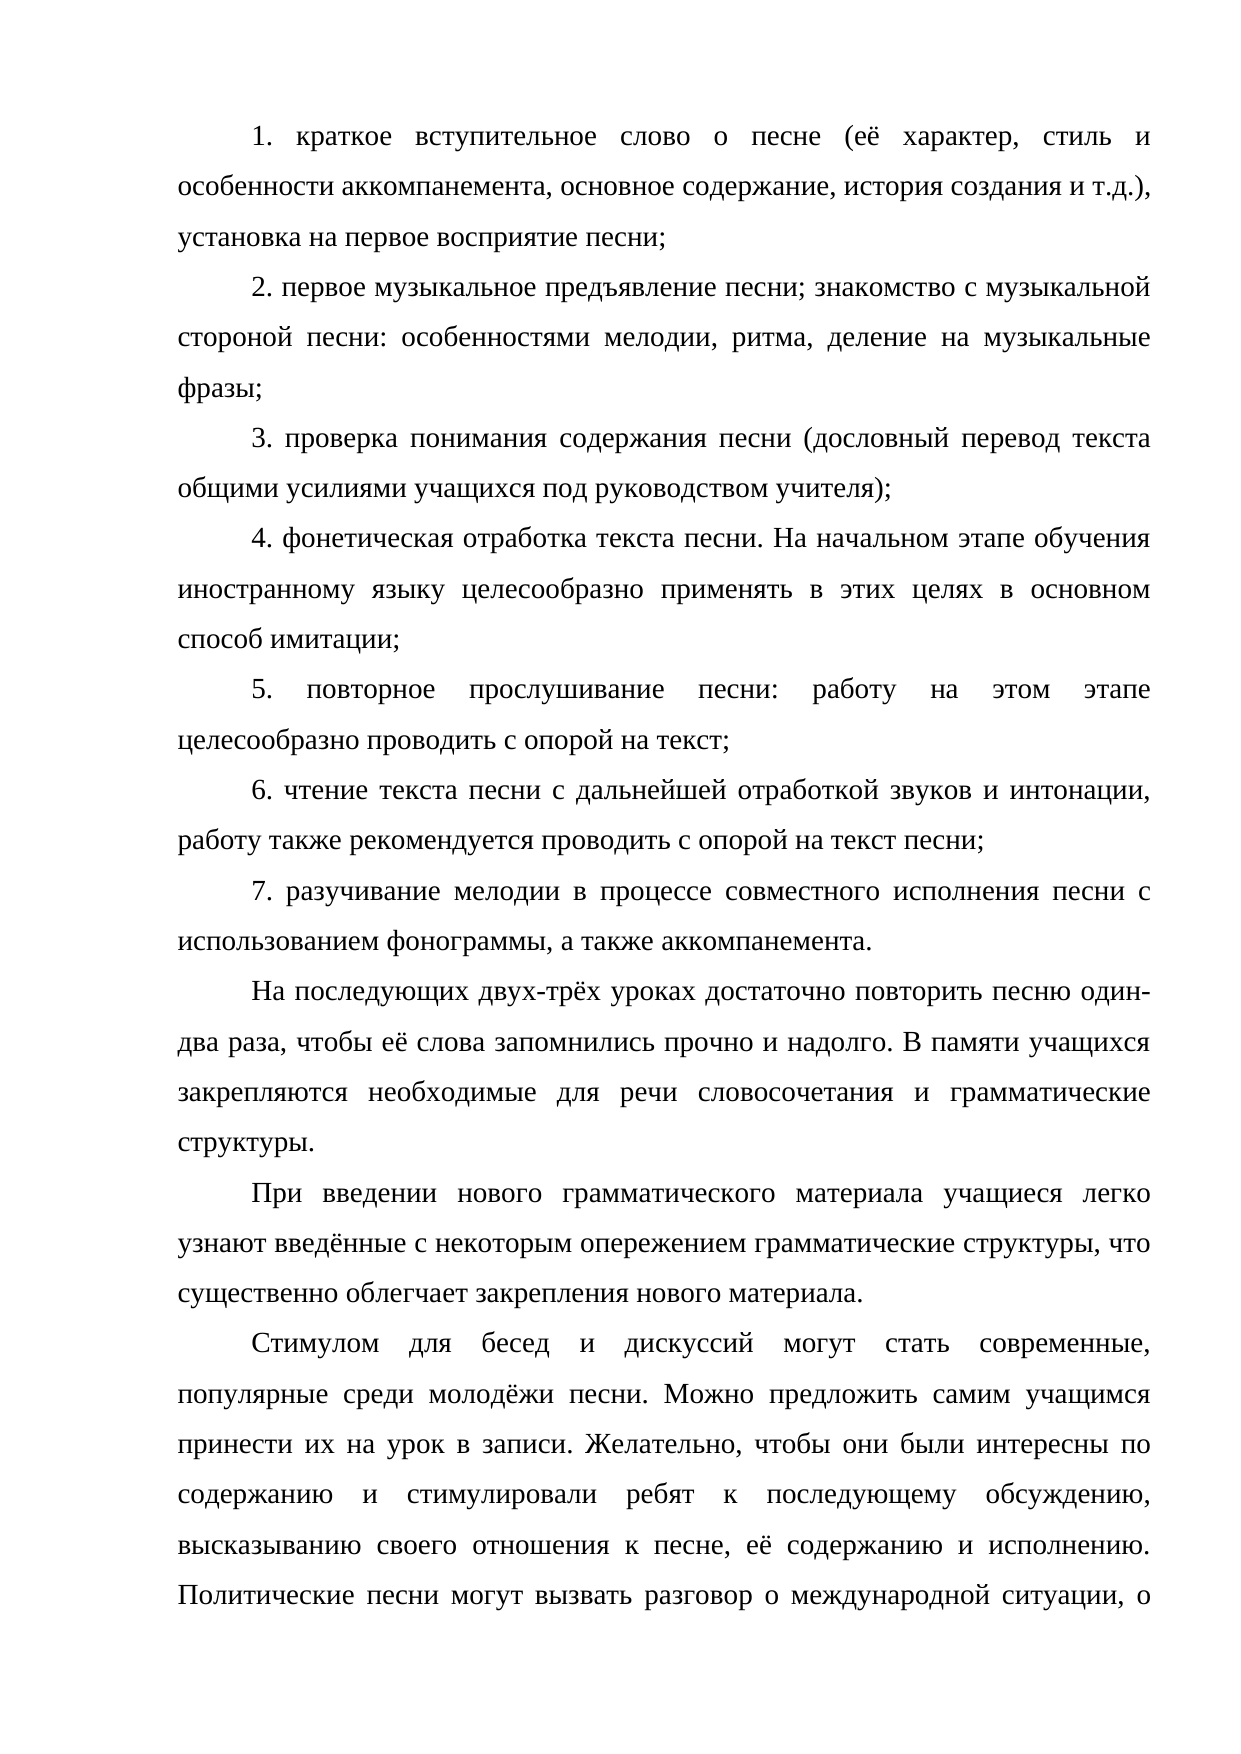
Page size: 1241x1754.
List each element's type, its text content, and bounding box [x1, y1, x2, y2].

text 2. первое музыкальное предъявление песни; знакомство с музыкальной стороной песни: особенностями мелодии, ритма, деление на музыкальные фразы; [177, 269, 1152, 403]
text 1. краткое вступительное слово о песне (её характер, стиль и особенности аккомпанемента, основное содержание, история создания и т.д.), установка на первое восприятие песни; [177, 118, 1152, 252]
text На последующих двух-трёх уроках достаточно повторить песню один-два раза, чтобы её слова запомнились прочно и надолго. В памяти учащихся закрепляются необходимые для речи словосочетания и грамматические структуры. [177, 973, 1152, 1158]
text 4. фонетическая отработка текста песни. На начальном этапе обучения иностранному языку целесообразно применять в этих целях в основном способ имитации; [177, 521, 1152, 655]
text 6. чтение текста песни с дальнейшей отработкой звуков и интонации, работу также рекомендуется проводить с опорой на текст песни; [177, 772, 1152, 856]
text При введении нового грамматического материала учащиеся легко узнают введённые с некоторым опережением грамматические структуры, что существенно облегчает закрепления нового материала. [177, 1175, 1152, 1309]
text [177, 1326, 1152, 1611]
text 5. повторное прослушивание песни: работу на этом этапе целесообразно проводить с опорой на текст; [177, 672, 1152, 755]
text 7. разучивание мелодии в процессе совместного исполнения песни с использованием фонограммы, а также аккомпанемента. [177, 873, 1152, 957]
text 3. проверка понимания содержания песни (дословный перевод текста общими усилиями учащихся под руководством учителя); [177, 420, 1152, 504]
